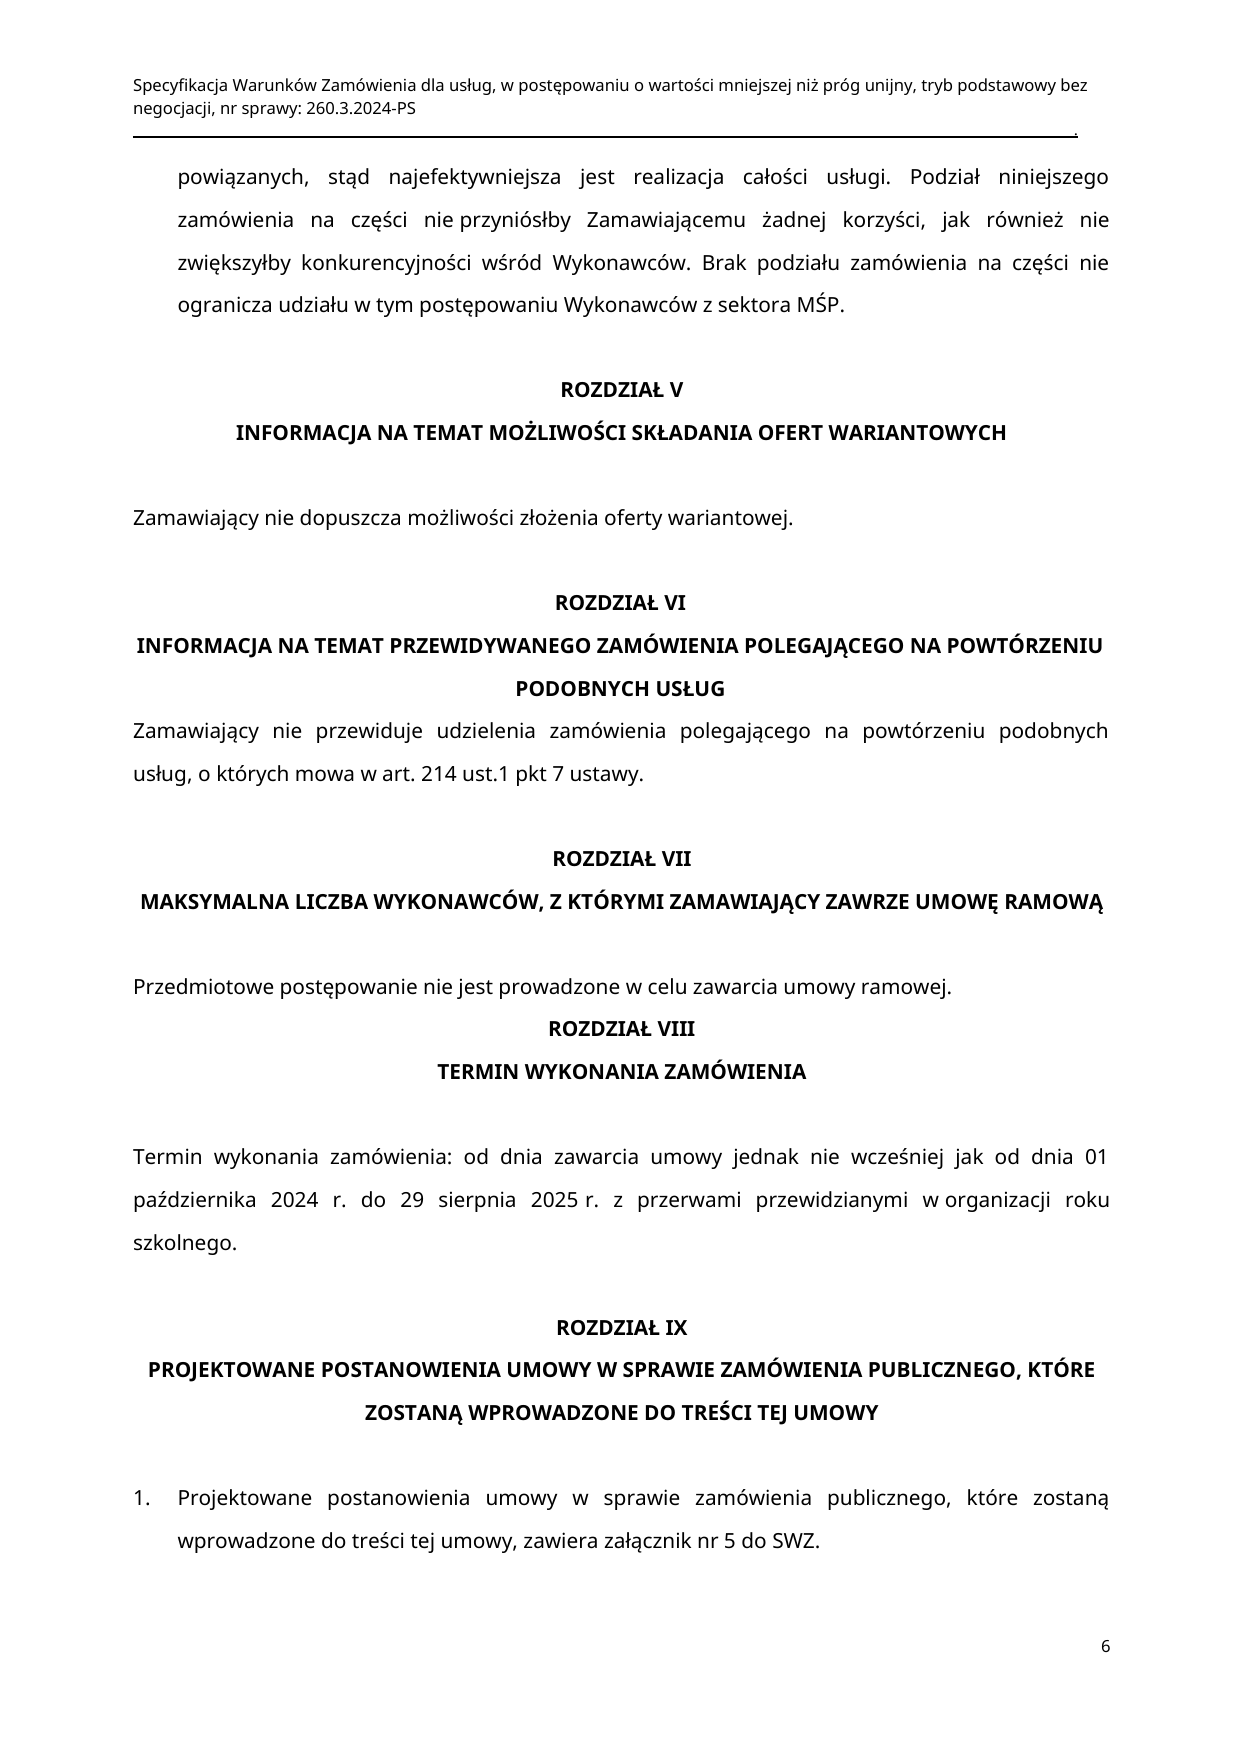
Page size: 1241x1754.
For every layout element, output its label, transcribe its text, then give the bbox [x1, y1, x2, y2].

subtitle ROZDZIAŁ IX [133, 1313, 1110, 1341]
text INFORMACJA NA TEMAT PRZEWIDYWANEGO ZAMÓWIENIA POLEGAJĄCEGO NA POWTÓRZENIU PODOBNYCH USŁUG [133, 631, 1107, 702]
text Zamawiający nie dopuszcza możliwości złożenia oferty wariantowej. [133, 503, 1107, 532]
text Zamawiający nie przewiduje udzielenia zamówienia polegającego na powtórzeniu podobnych usług, o których mowa w art. 214 ust.1 pkt 7 ustawy. [133, 716, 1110, 787]
subtitle ROZDZIAŁ VII [133, 844, 1110, 873]
text Przedmiotowe postępowanie nie jest prowadzone w celu zawarcia umowy ramowej. [133, 972, 1107, 1000]
subtitle MAKSYMALNA LICZBA WYKONAWCÓW, Z KTÓRYMI ZAMAWIAJĄCY ZAWRZE UMOWĘ RAMOWĄ [133, 887, 1110, 915]
list Projektowane postanowienia umowy w sprawie zamówienia publicznego, które zostaną wprowadzone do treści tej umowy, zawiera załącznik nr 5 do SWZ. [133, 1483, 1110, 1554]
subtitle INFORMACJA NA TEMAT MOŻLIWOŚCI SKŁADANIA OFERT WARIANTOWYCH [133, 418, 1110, 447]
subtitle ROZDZIAŁ VIII [133, 1014, 1110, 1043]
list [177, 162, 1110, 319]
text ROZDZIAŁ VI [133, 588, 1107, 617]
text Termin wykonania zamówienia: od dnia zawarcia umowy jednak nie wcześniej jak od dnia 01 października 2024 r. do 29 sierpnia 2025 r. z przerwami przewidzianymi w organizacji roku szkolnego. [133, 1142, 1110, 1256]
subtitle ROZDZIAŁ V [133, 376, 1110, 404]
subtitle PROJEKTOWANE POSTANOWIENIA UMOWY W SPRAWIE ZAMÓWIENIA PUBLICZNEGO, KTÓRE ZOSTANĄ WPROWADZONE DO TREŚCI TEJ UMOWY [133, 1355, 1110, 1426]
subtitle TERMIN WYKONANIA ZAMÓWIENIA [133, 1057, 1110, 1086]
